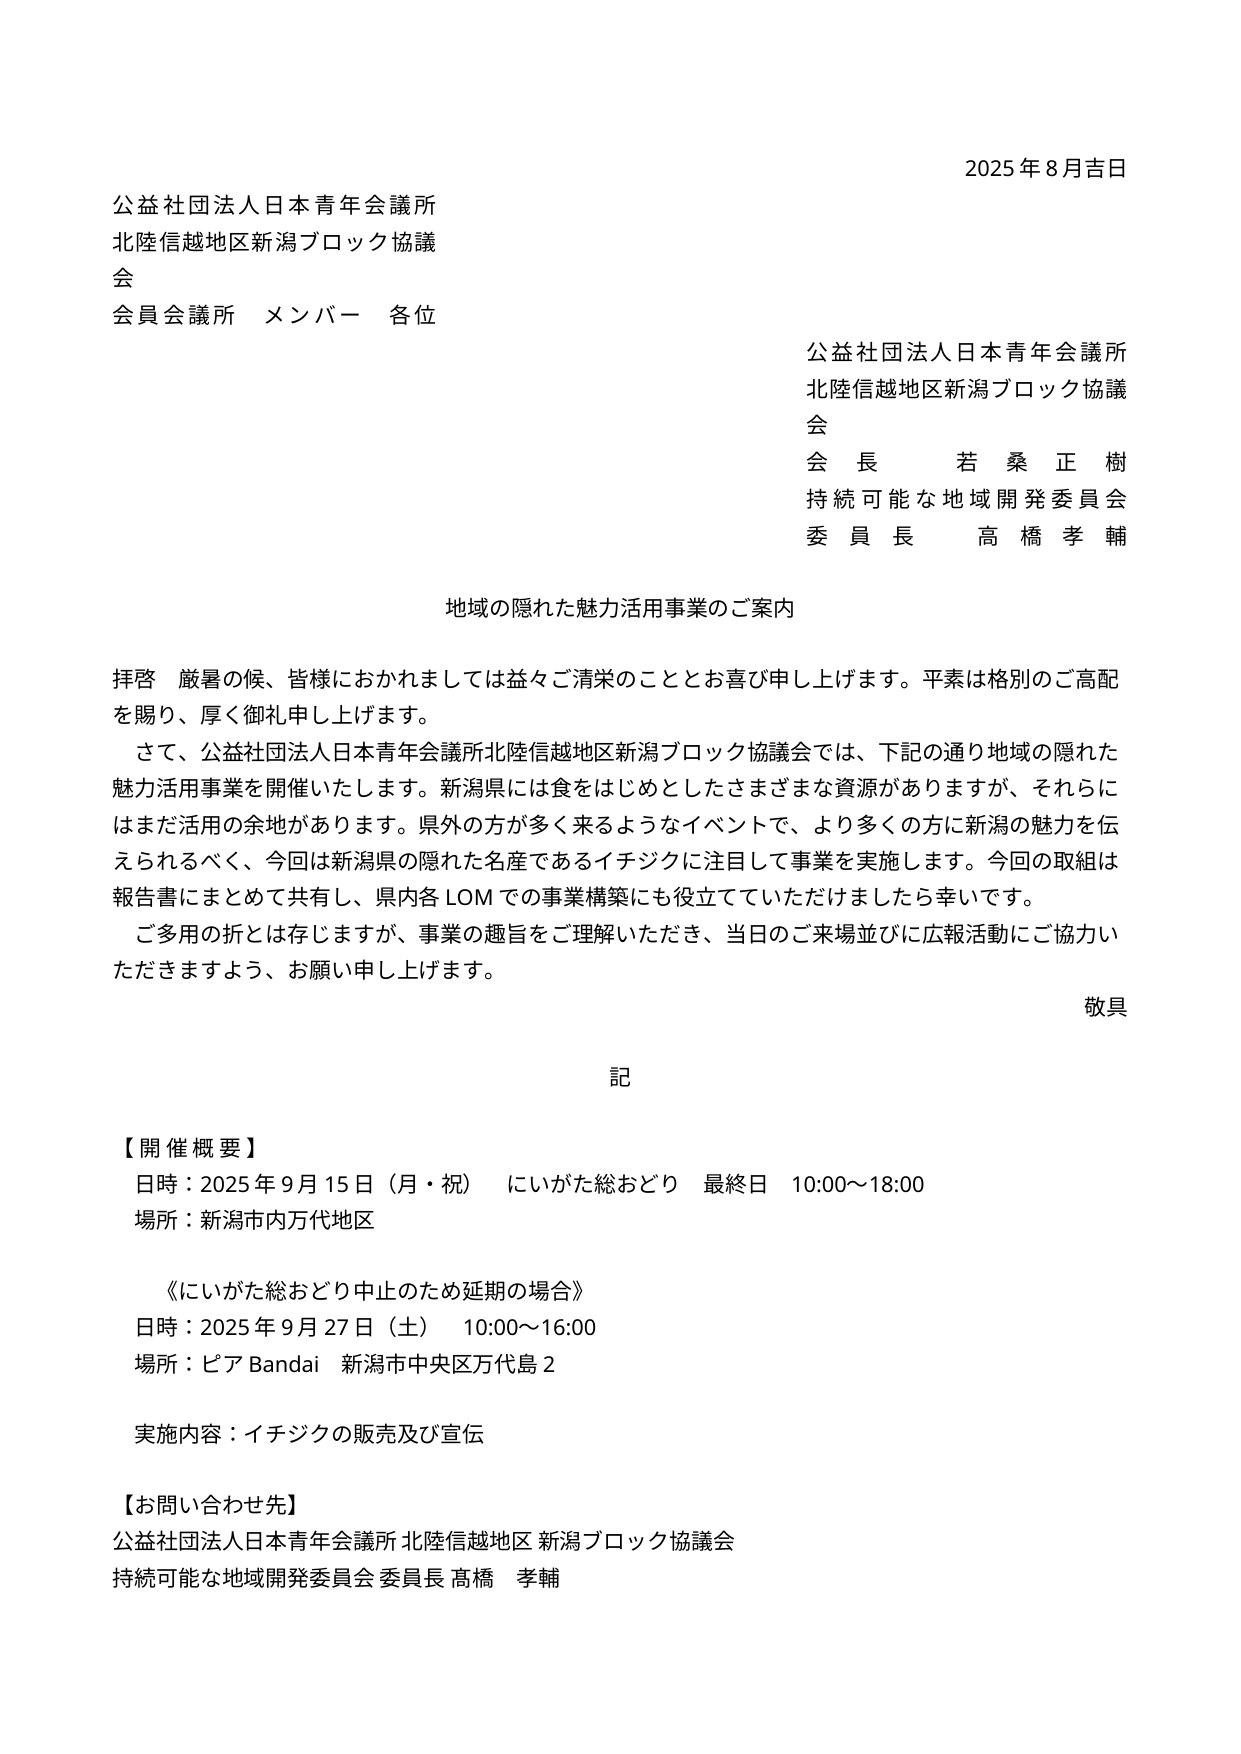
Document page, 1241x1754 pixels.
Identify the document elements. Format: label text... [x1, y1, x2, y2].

text さて、公益社団法人日本青年会議所北陸信越地区新潟ブロック協議会では、下記の通り地域の隠れた魅力活用事業を開催いたします。新潟県には食をはじめとしたさまざまな資源がありますが、それらにはまだ活用の余地があります。県外の方が多く来るようなイベントで、より多くの方に新潟の魅力を伝えられるべく、今回は新潟県の隠れた名産であるイチジクに注目して事業を実施します。今回の取組は報告書にまとめて共有し、県内各LOMでの事業構築にも役立てていただけましたら幸いです。 [112, 735, 1128, 912]
text 持続可能な地域開発委員会 委員長 髙橋 孝輔 [112, 1561, 1128, 1592]
text 会長 若桑正樹 [806, 445, 1128, 477]
text 実施内容：イチジクの販売及び宣伝 [112, 1417, 1128, 1449]
text 公益社団法人日本青年会議所 北陸信越地区 新潟ブロック協議会 [112, 1524, 1128, 1556]
text 地域の隠れた魅力活用事業のご案内 [112, 591, 1128, 623]
text 日時：2025年9月27日（土） 10:00～16:00 [112, 1310, 1128, 1342]
text 公益社団法人日本青年会議所 [806, 335, 1128, 367]
text 委員長 高橋孝輔 [806, 519, 1128, 551]
subtitle 記 [112, 1060, 1128, 1092]
text 公益社団法人日本青年会議所 [112, 188, 437, 219]
text 《にいがた総おどり中止のため延期の場合》 [112, 1274, 1128, 1306]
text 拝啓 厳暑の候、皆様におかれましては益々ご清栄のこととお喜び申し上げます。平素は格別のご高配を賜り、厚く御礼申し上げます。 [112, 662, 1128, 730]
text 場所：新潟市内万代地区 [112, 1203, 1128, 1235]
text 2025年8月吉日 [112, 151, 1128, 182]
text 北陸信越地区新潟ブロック協議会 [112, 225, 437, 293]
text 日時：2025年9月15日（月・祝） にいがた総おどり 最終日 10:00～18:00 [112, 1167, 1128, 1199]
text 場所：ピアBandai 新潟市中央区万代島2 [112, 1347, 1128, 1378]
text 北陸信越地区新潟ブロック協議会 [806, 372, 1128, 440]
text 【 開 催 概 要 】 [112, 1131, 1128, 1162]
text 会員会議所 メンバー 各位 [112, 298, 437, 330]
text 【お問い合わせ先】 [112, 1488, 1128, 1519]
text 持続可能な地域開発委員会 [806, 482, 1128, 514]
text ご多用の折とは存じますが、事業の趣旨をご理解いただき、当日のご来場並びに広報活動にご協力いただきますよう、お願い申し上げます。 [112, 917, 1128, 985]
text 敬具 [112, 989, 1128, 1021]
